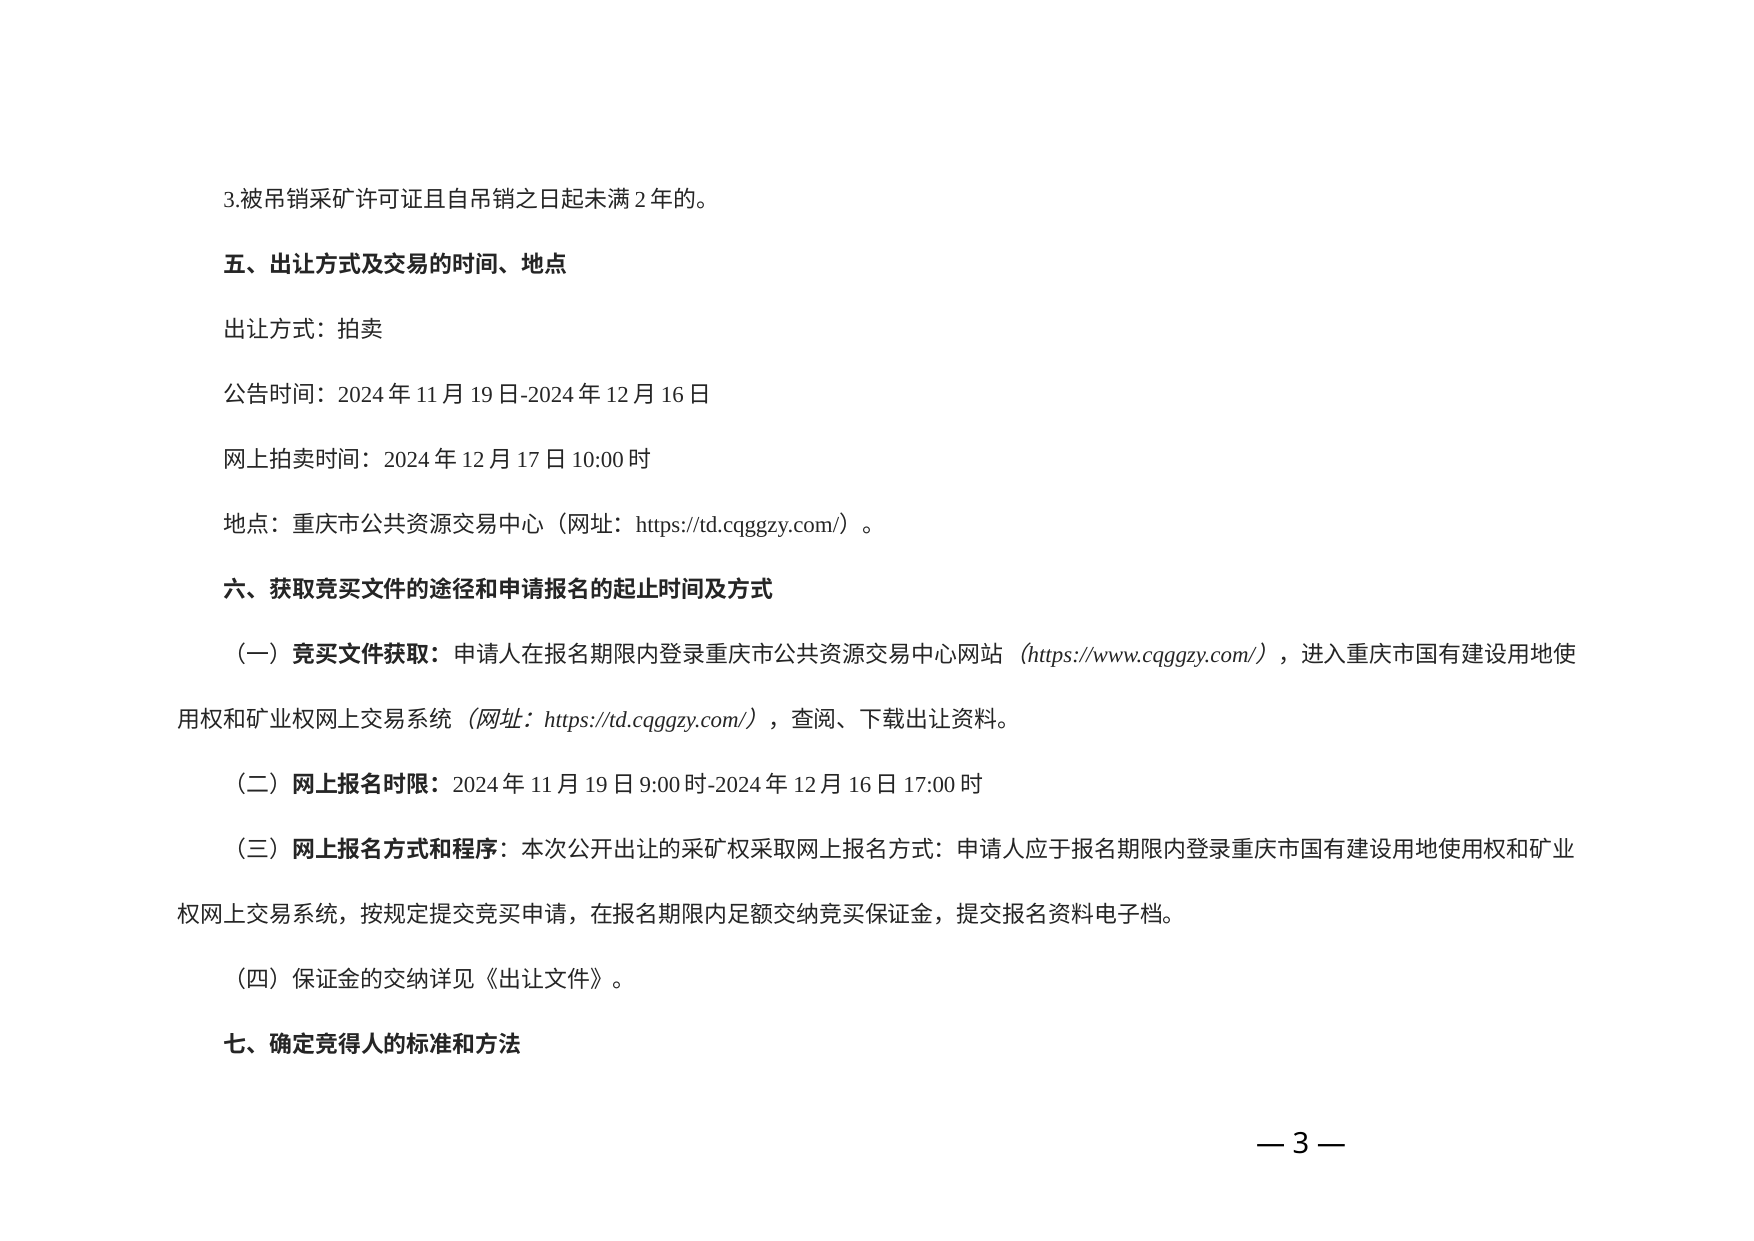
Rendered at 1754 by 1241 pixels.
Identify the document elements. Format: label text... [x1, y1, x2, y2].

text 网上拍卖时间：2024年12月17日10:00时 [177, 425, 1577, 490]
text 公告时间：2024年11月19日-2024年12月16日 [177, 360, 1577, 425]
text （四）保证金的交纳详见《出让文件》。 [177, 945, 1577, 1010]
text 出让方式：拍卖 [177, 295, 1577, 360]
text 3.被吊销采矿许可证且自吊销之日起未满2年的。 [177, 165, 1577, 230]
text 地点：重庆市公共资源交易中心（网址：https://td.cqggzy.com/）。 [177, 490, 1577, 555]
text （一）竞买文件获取：申请人在报名期限内登录重庆市公共资源交易中心网站（https://www.cqggzy.com/），进入重庆市国有建设用地使用权和矿业权网上交易系统（网址：https://td.cqggzy.com/），查阅、下载出让资料。 [177, 620, 1577, 750]
text 五、出让方式及交易的时间、地点 [177, 230, 1577, 295]
text （三）网上报名方式和程序：本次公开出让的采矿权采取网上报名方式：申请人应于报名期限内登录重庆市国有建设用地使用权和矿业权网上交易系统，按规定提交竞买申请，在报名期限内足额交纳竞买保证金，提交报名资料电子档。 [177, 815, 1577, 945]
text 七、确定竞得人的标准和方法 [177, 1010, 1577, 1075]
text （二）网上报名时限：2024年11月19日9:00时-2024年12月16日17:00时 [177, 750, 1577, 815]
text 六、获取竞买文件的途径和申请报名的起止时间及方式 [177, 555, 1577, 620]
